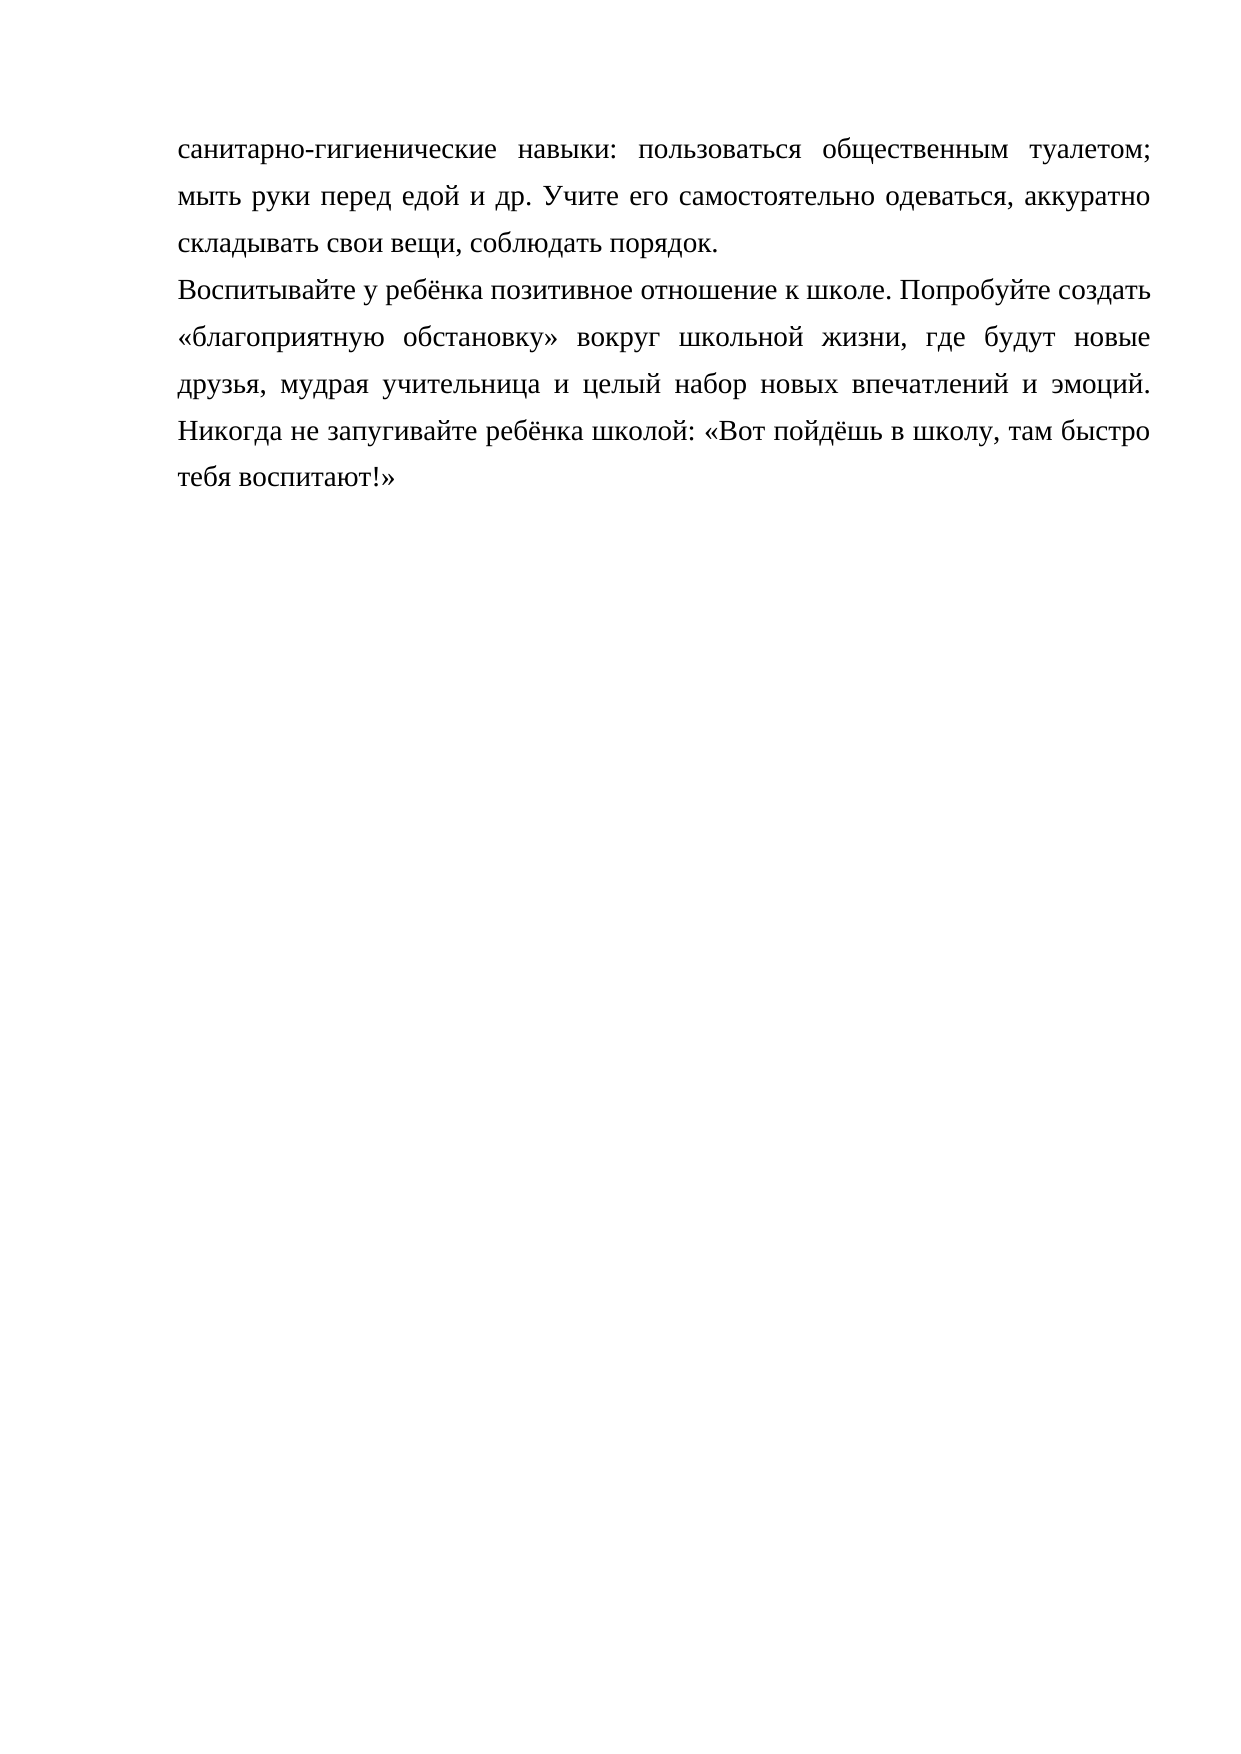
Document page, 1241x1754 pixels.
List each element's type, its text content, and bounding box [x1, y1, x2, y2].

text Воспитывайте у ребёнка позитивное отношение к школе. Попробуйте создать «благоприятную обстановку» вокруг школьной жизни, где будут новые друзья, мудрая учительница и целый набор новых впечатлений и эмоций. Никогда не запугивайте ребёнка школой: «Вот пойдёшь в школу, там быстро тебя воспитают!» [177, 259, 1152, 493]
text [177, 118, 1152, 259]
